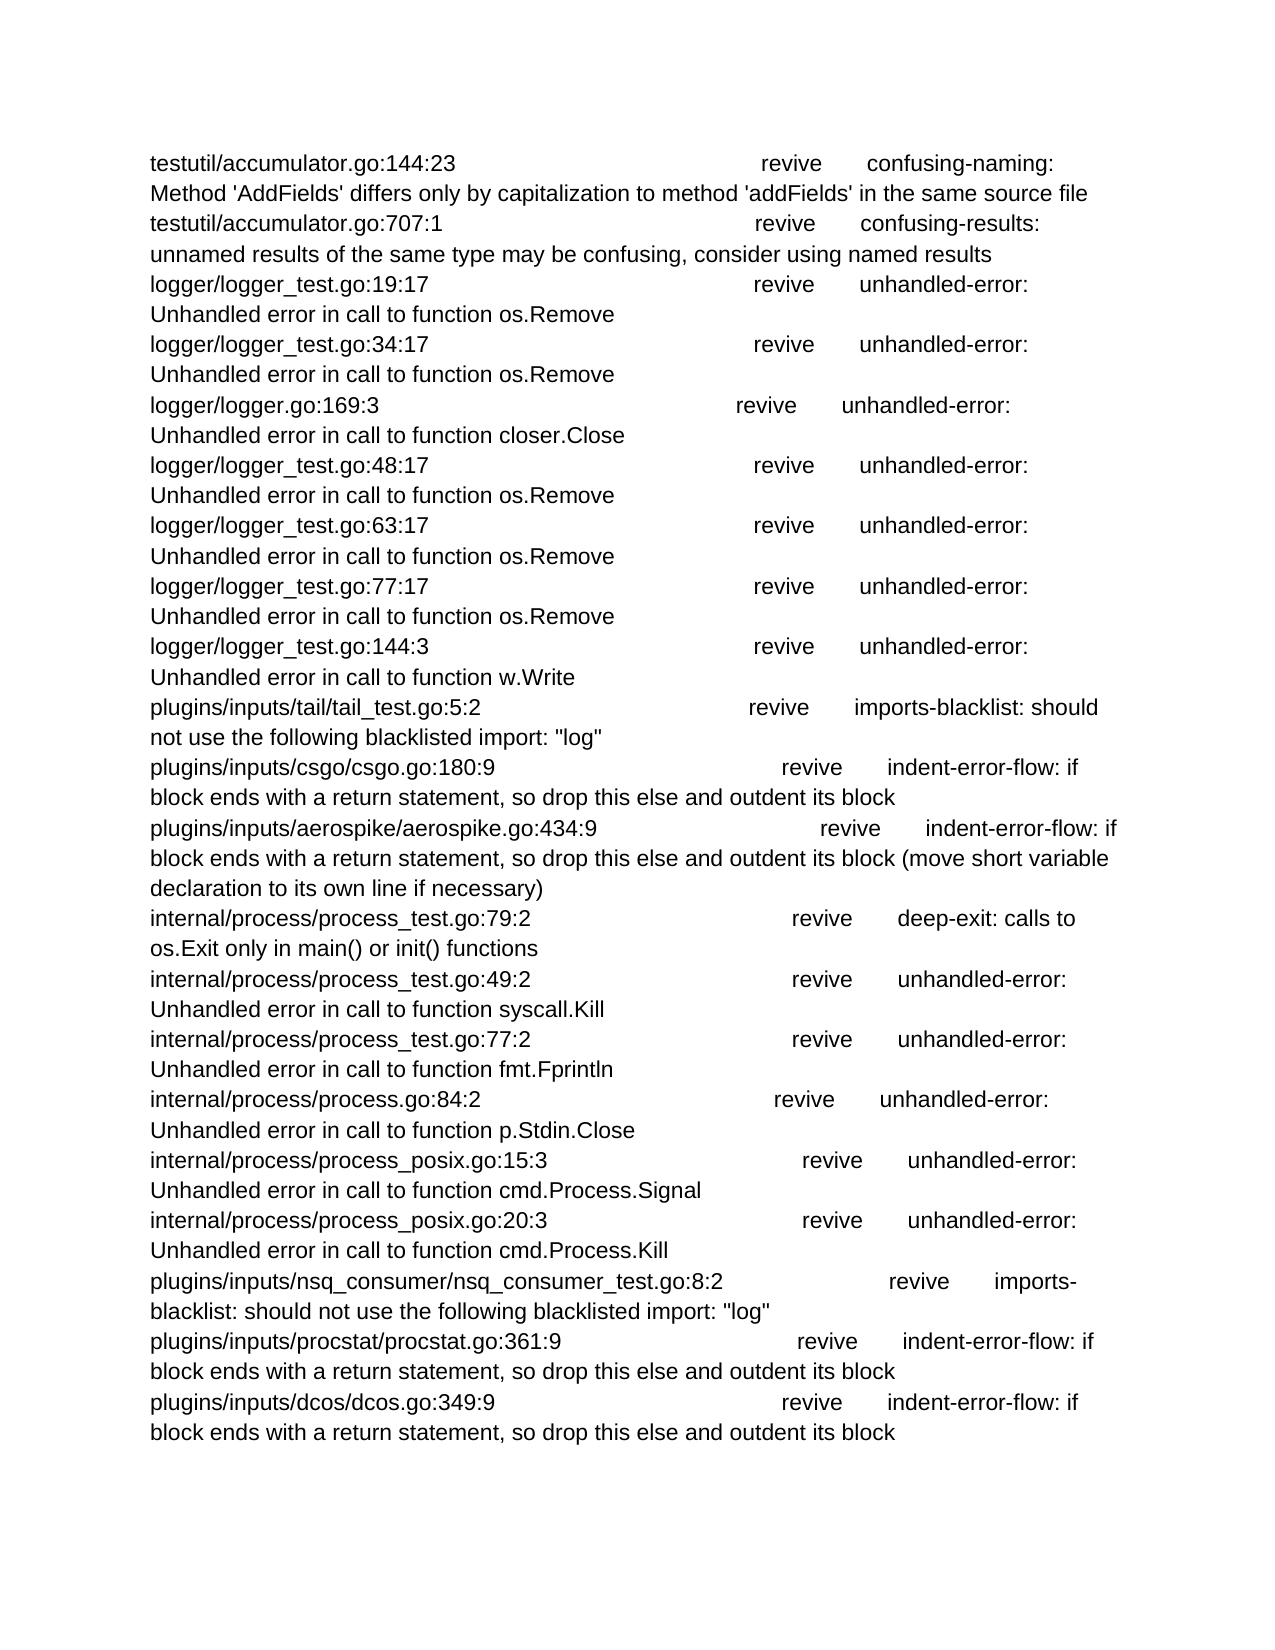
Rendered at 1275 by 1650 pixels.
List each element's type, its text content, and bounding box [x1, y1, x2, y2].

text plugins/inputs/procstat/procstat.go:361:9 revive indent-error-flow: if block ends with a return statement, so drop this else and outdent its block [150, 1328, 1125, 1385]
text plugins/inputs/csgo/csgo.go:180:9 revive indent-error-flow: if block ends with a return statement, so drop this else and outdent its block [150, 754, 1125, 811]
text plugins/inputs/dcos/dcos.go:349:9 revive indent-error-flow: if block ends with a return statement, so drop this else and outdent its block [150, 1388, 1125, 1445]
text testutil/accumulator.go:144:23 revive confusing-naming: Method 'AddFields' differs only by capitalization to method 'addFields' in the same source file [150, 150, 1125, 207]
text logger/logger_test.go:144:3 revive unhandled-error: Unhandled error in call to function w.Write [150, 633, 1125, 690]
text logger/logger_test.go:19:17 revive unhandled-error: Unhandled error in call to function os.Remove [150, 271, 1125, 327]
text internal/process/process_test.go:79:2 revive deep-exit: calls to os.Exit only in main() or init() functions [150, 905, 1125, 962]
text internal/process/process_test.go:77:2 revive unhandled-error: Unhandled error in call to function fmt.Fprintln [150, 1026, 1125, 1083]
text plugins/inputs/nsq_consumer/nsq_consumer_test.go:8:2 revive imports-blacklist: should not use the following blacklisted import: "log" [150, 1268, 1125, 1324]
text plugins/inputs/aerospike/aerospike.go:434:9 revive indent-error-flow: if block ends with a return statement, so drop this else and outdent its block (move short variable declaration to its own line if necessary) [150, 814, 1125, 901]
text internal/process/process_posix.go:15:3 revive unhandled-error: Unhandled error in call to function cmd.Process.Signal [150, 1147, 1125, 1203]
text logger/logger_test.go:63:17 revive unhandled-error: Unhandled error in call to function os.Remove [150, 512, 1125, 569]
text testutil/accumulator.go:707:1 revive confusing-results: unnamed results of the same type may be confusing, consider using named results [150, 210, 1125, 267]
text internal/process/process_posix.go:20:3 revive unhandled-error: Unhandled error in call to function cmd.Process.Kill [150, 1207, 1125, 1264]
text internal/process/process_test.go:49:2 revive unhandled-error: Unhandled error in call to function syscall.Kill [150, 966, 1125, 1022]
text logger/logger_test.go:34:17 revive unhandled-error: Unhandled error in call to function os.Remove [150, 331, 1125, 388]
text logger/logger_test.go:48:17 revive unhandled-error: Unhandled error in call to function os.Remove [150, 452, 1125, 509]
text logger/logger_test.go:77:17 revive unhandled-error: Unhandled error in call to function os.Remove [150, 573, 1125, 629]
text internal/process/process.go:84:2 revive unhandled-error: Unhandled error in call to function p.Stdin.Close [150, 1086, 1125, 1143]
text plugins/inputs/tail/tail_test.go:5:2 revive imports-blacklist: should not use the following blacklisted import: "log" [150, 694, 1125, 750]
text logger/logger.go:169:3 revive unhandled-error: Unhandled error in call to function closer.Close [150, 392, 1125, 448]
